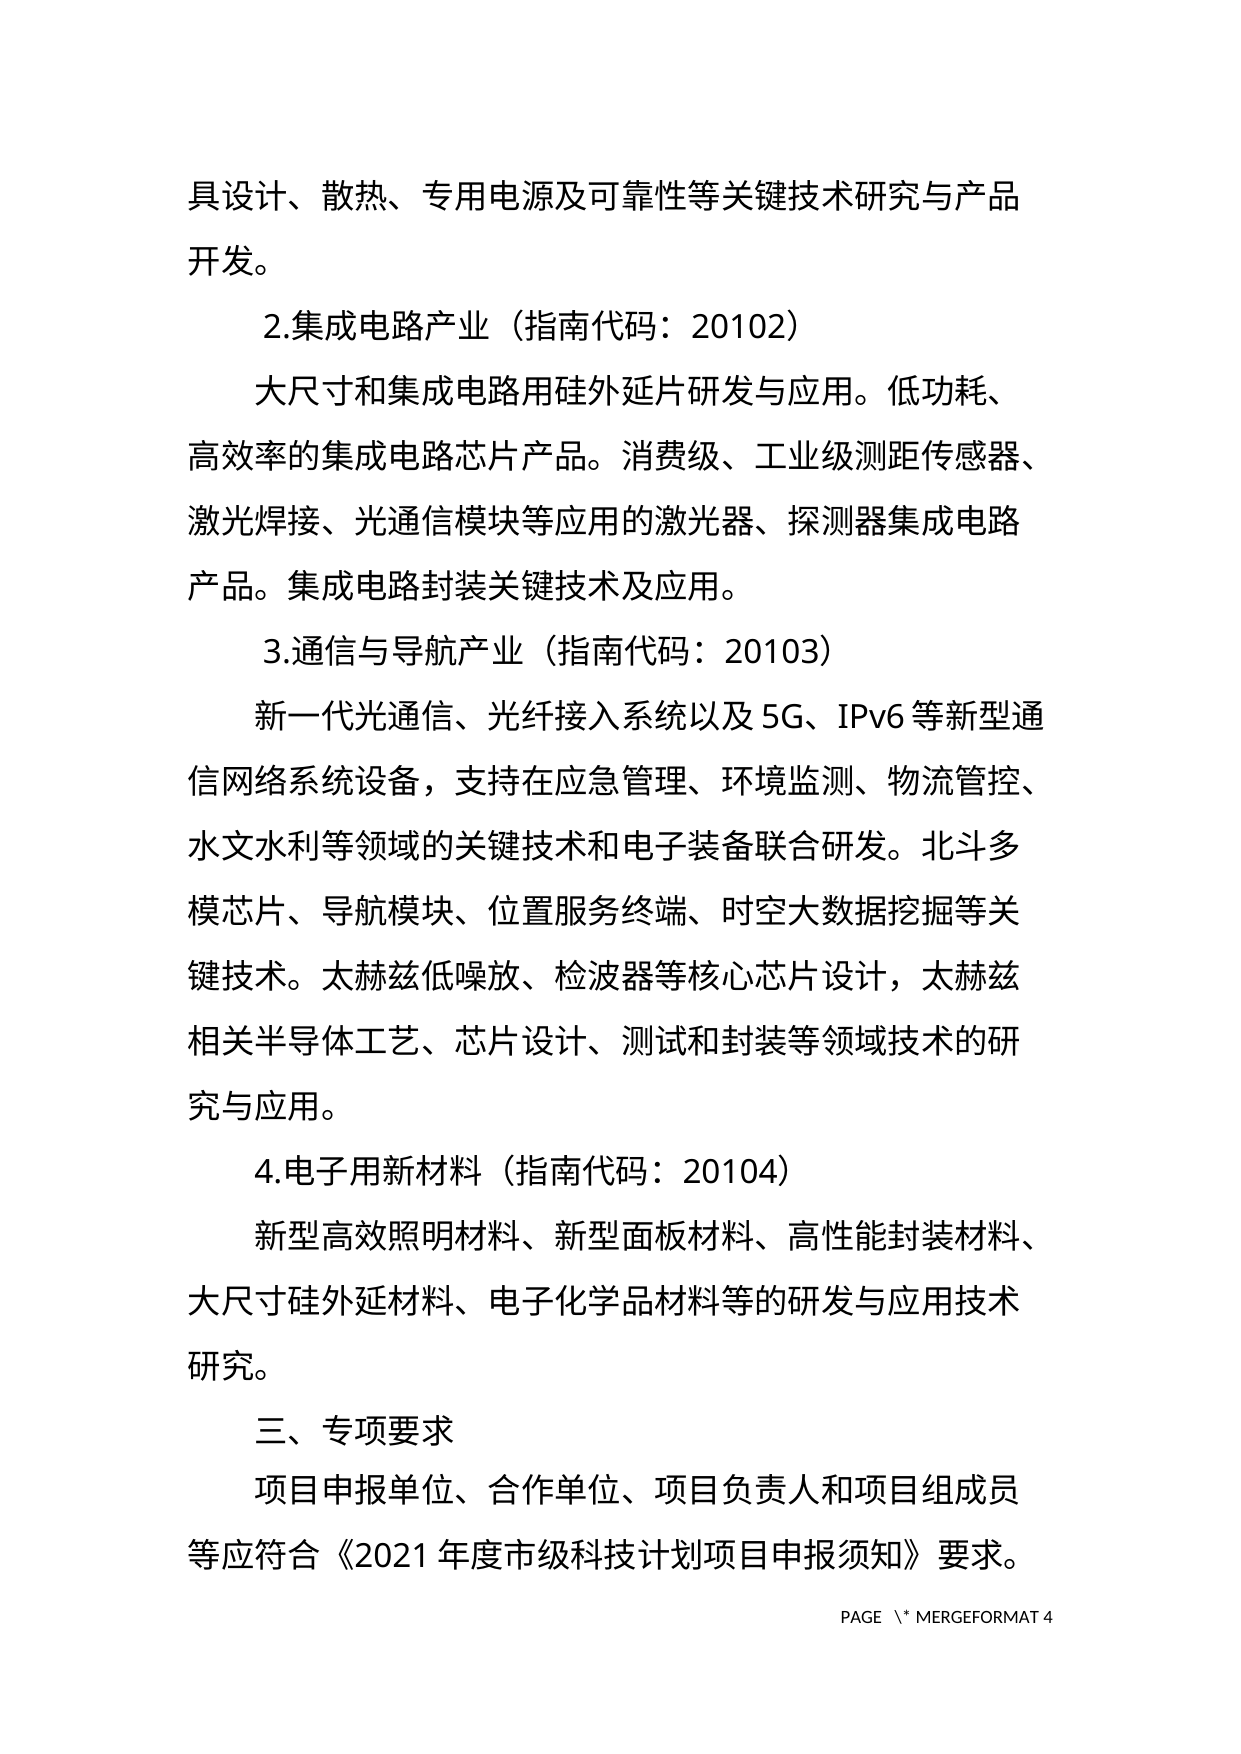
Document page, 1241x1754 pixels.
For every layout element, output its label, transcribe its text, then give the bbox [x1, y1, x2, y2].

text 三、专项要求 [187, 1397, 1053, 1455]
text 新一代光通信、光纤接入系统以及5G、IPv6等新型通信网络系统设备，支持在应急管理、环境监测、物流管控、水文水利等领域的关键技术和电子装备联合研发。北斗多模芯片、导航模块、位置服务终端、时空大数据挖掘等关键技术。太赫兹低噪放、检波器等核心芯片设计，太赫兹相关半导体工艺、芯片设计、测试和封装等领域技术的研究与应用。 [187, 682, 1053, 1137]
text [187, 1455, 1053, 1585]
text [187, 162, 1053, 292]
text 2.集成电路产业（指南代码：20102） [187, 292, 1053, 357]
text 新型高效照明材料、新型面板材料、高性能封装材料、大尺寸硅外延材料、电子化学品材料等的研发与应用技术研究。 [187, 1202, 1053, 1397]
text 大尺寸和集成电路用硅外延片研发与应用。低功耗、高效率的集成电路芯片产品。消费级、工业级测距传感器、激光焊接、光通信模块等应用的激光器、探测器集成电路产品。集成电路封装关键技术及应用。 [187, 357, 1053, 617]
text 4.电子用新材料（指南代码：20104） [187, 1137, 1053, 1202]
text 3.通信与导航产业（指南代码：20103） [187, 617, 1053, 682]
